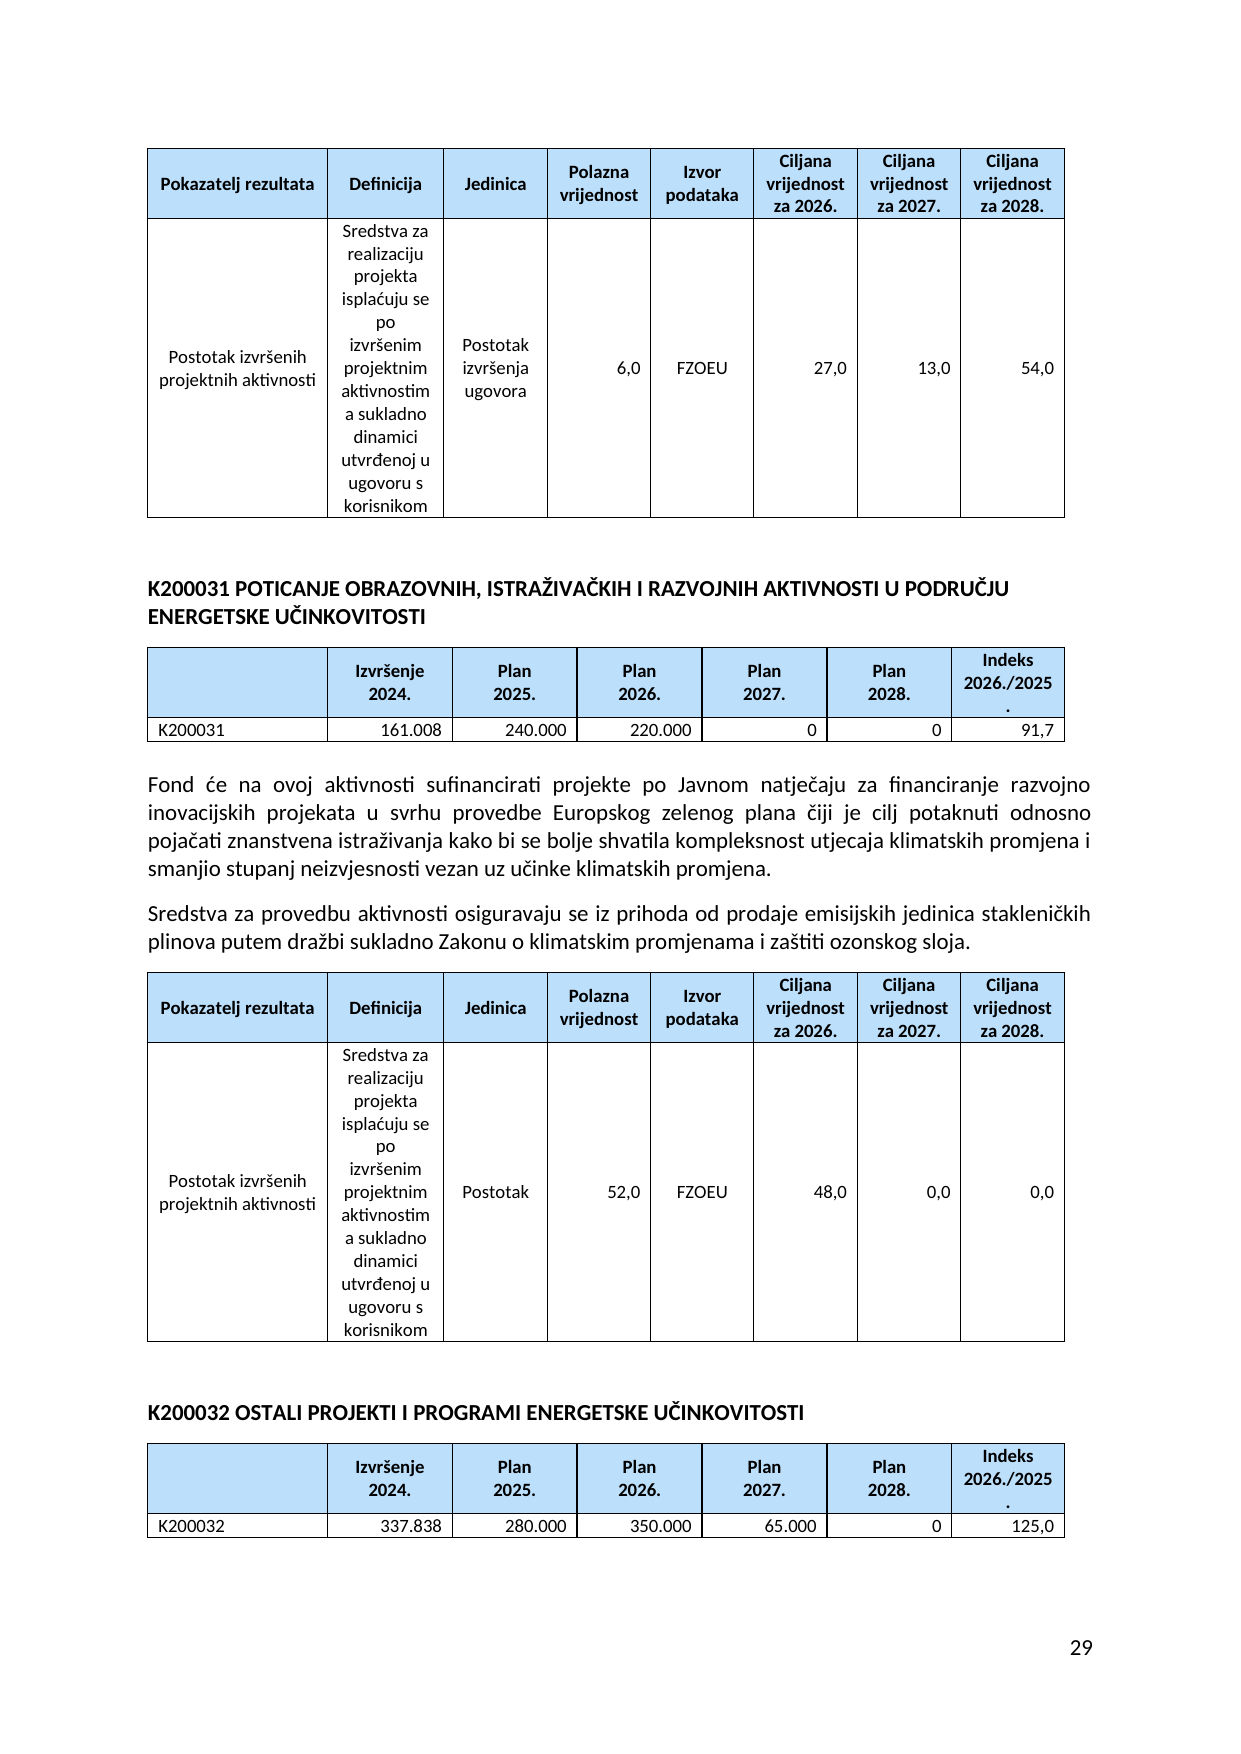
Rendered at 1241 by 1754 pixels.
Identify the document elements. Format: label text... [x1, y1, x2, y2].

table_header Plan 2026. [578, 648, 701, 717]
table_header Plan 2027. [703, 648, 826, 717]
table_cell 48,0 [754, 1043, 857, 1341]
table_header [148, 648, 327, 717]
table_cell 0 [828, 1514, 951, 1537]
table_header Plan 2025. [453, 1444, 576, 1513]
table_cell 52,0 [548, 1043, 650, 1341]
table_cell 161.008 [328, 718, 452, 741]
table_header Indeks 2026./2025. [952, 648, 1064, 717]
table_header Pokazatelj rezultata [148, 149, 327, 218]
table_cell Sredstva za realizaciju projekta isplaćuju se po izvršenim projektnim aktivnostima sukladno dinamici utvrđenoj u ugovoru s korisnikom [328, 1043, 443, 1341]
table_header Plan 2028. [828, 648, 951, 717]
table_header Plan 2025. [453, 648, 576, 717]
table_header Ciljana vrijednost za 2026. [754, 973, 857, 1042]
table_header Plan 2028. [828, 1444, 951, 1513]
table_cell Postotak [444, 1043, 547, 1341]
text Fond će na ovoj aktivnosti sufinancirati projekte po Javnom natječaju za financiranje razvojno inovacijskih projekata u svrhu provedbe Europskog zelenog plana čiji je cilj potaknuti odnosno pojačati znanstvena istraživanja kako bi se bolje shvatila kompleksnost utjecaja klimatskih promjena i smanjio stupanj neizvjesnosti vezan uz učinke klimatskih promjena. [148, 770, 1093, 882]
table_cell 337.838 [328, 1514, 452, 1537]
table_cell 240.000 [453, 718, 576, 741]
table_header Definicija [328, 973, 443, 1042]
table_header Ciljana vrijednost za 2027. [858, 149, 960, 218]
table_cell 27,0 [754, 219, 857, 517]
table_header Ciljana vrijednost za 2027. [858, 973, 960, 1042]
table_cell 220.000 [578, 718, 701, 741]
table_cell K200032 [148, 1514, 327, 1537]
table_header Izvršenje 2024. [328, 648, 452, 717]
table_cell FZOEU [651, 219, 753, 517]
table_header Ciljana vrijednost za 2026. [754, 149, 857, 218]
text K200032 OSTALI PROJEKTI I PROGRAMI ENERGETSKE UČINKOVITOSTI [148, 1370, 1093, 1426]
table_header Jedinica [444, 973, 547, 1042]
table_header Plan 2026. [578, 1444, 701, 1513]
table_cell 6,0 [548, 219, 650, 517]
table_cell 65.000 [703, 1514, 826, 1537]
table_cell 280.000 [453, 1514, 576, 1537]
table_header Izvor podataka [651, 149, 753, 218]
table_cell 350.000 [578, 1514, 701, 1537]
table_header Polazna vrijednost [548, 973, 650, 1042]
table_header Ciljana vrijednost za 2028. [961, 973, 1064, 1042]
table_header Polazna vrijednost [548, 149, 650, 218]
table_cell 0,0 [961, 1043, 1064, 1341]
text K200031 POTICANJE OBRAZOVNIH, ISTRAŽIVAČKIH I RAZVOJNIH AKTIVNOSTI U PODRUČJU ENERGETSKE UČINKOVITOSTI [148, 546, 1093, 630]
table_header Jedinica [444, 149, 547, 218]
table_header Izvor podataka [651, 973, 753, 1042]
table_header Definicija [328, 149, 443, 218]
table_cell 54,0 [961, 219, 1064, 517]
table_cell Postotak izvršenih projektnih aktivnosti [148, 1043, 327, 1341]
table_header Izvršenje 2024. [328, 1444, 452, 1513]
table_cell K200031 [148, 718, 327, 741]
table_cell 91,7 [952, 718, 1064, 741]
table_header Ciljana vrijednost za 2028. [961, 149, 1064, 218]
table_header Plan 2027. [703, 1444, 826, 1513]
table_cell 0 [703, 718, 826, 741]
table_cell 0,0 [858, 1043, 960, 1341]
table_cell FZOEU [651, 1043, 753, 1341]
table_header [148, 1444, 327, 1513]
table_cell Postotak izvršenja ugovora [444, 219, 547, 517]
table_cell 125,0 [952, 1514, 1064, 1537]
table_cell 0 [828, 718, 951, 741]
text Sredstva za provedbu aktivnosti osiguravaju se iz prihoda od prodaje emisijskih jedinica stakleničkih plinova putem dražbi sukladno Zakonu o klimatskim promjenama i zaštiti ozonskog sloja. [148, 899, 1093, 955]
table_cell Postotak izvršenih projektnih aktivnosti [148, 219, 327, 517]
table_cell Sredstva za realizaciju projekta isplaćuju se po izvršenim projektnim aktivnostima sukladno dinamici utvrđenoj u ugovoru s korisnikom [328, 219, 443, 517]
table_header Indeks 2026./2025. [952, 1444, 1064, 1513]
table_cell 13,0 [858, 219, 960, 517]
table_header Pokazatelj rezultata [148, 973, 327, 1042]
